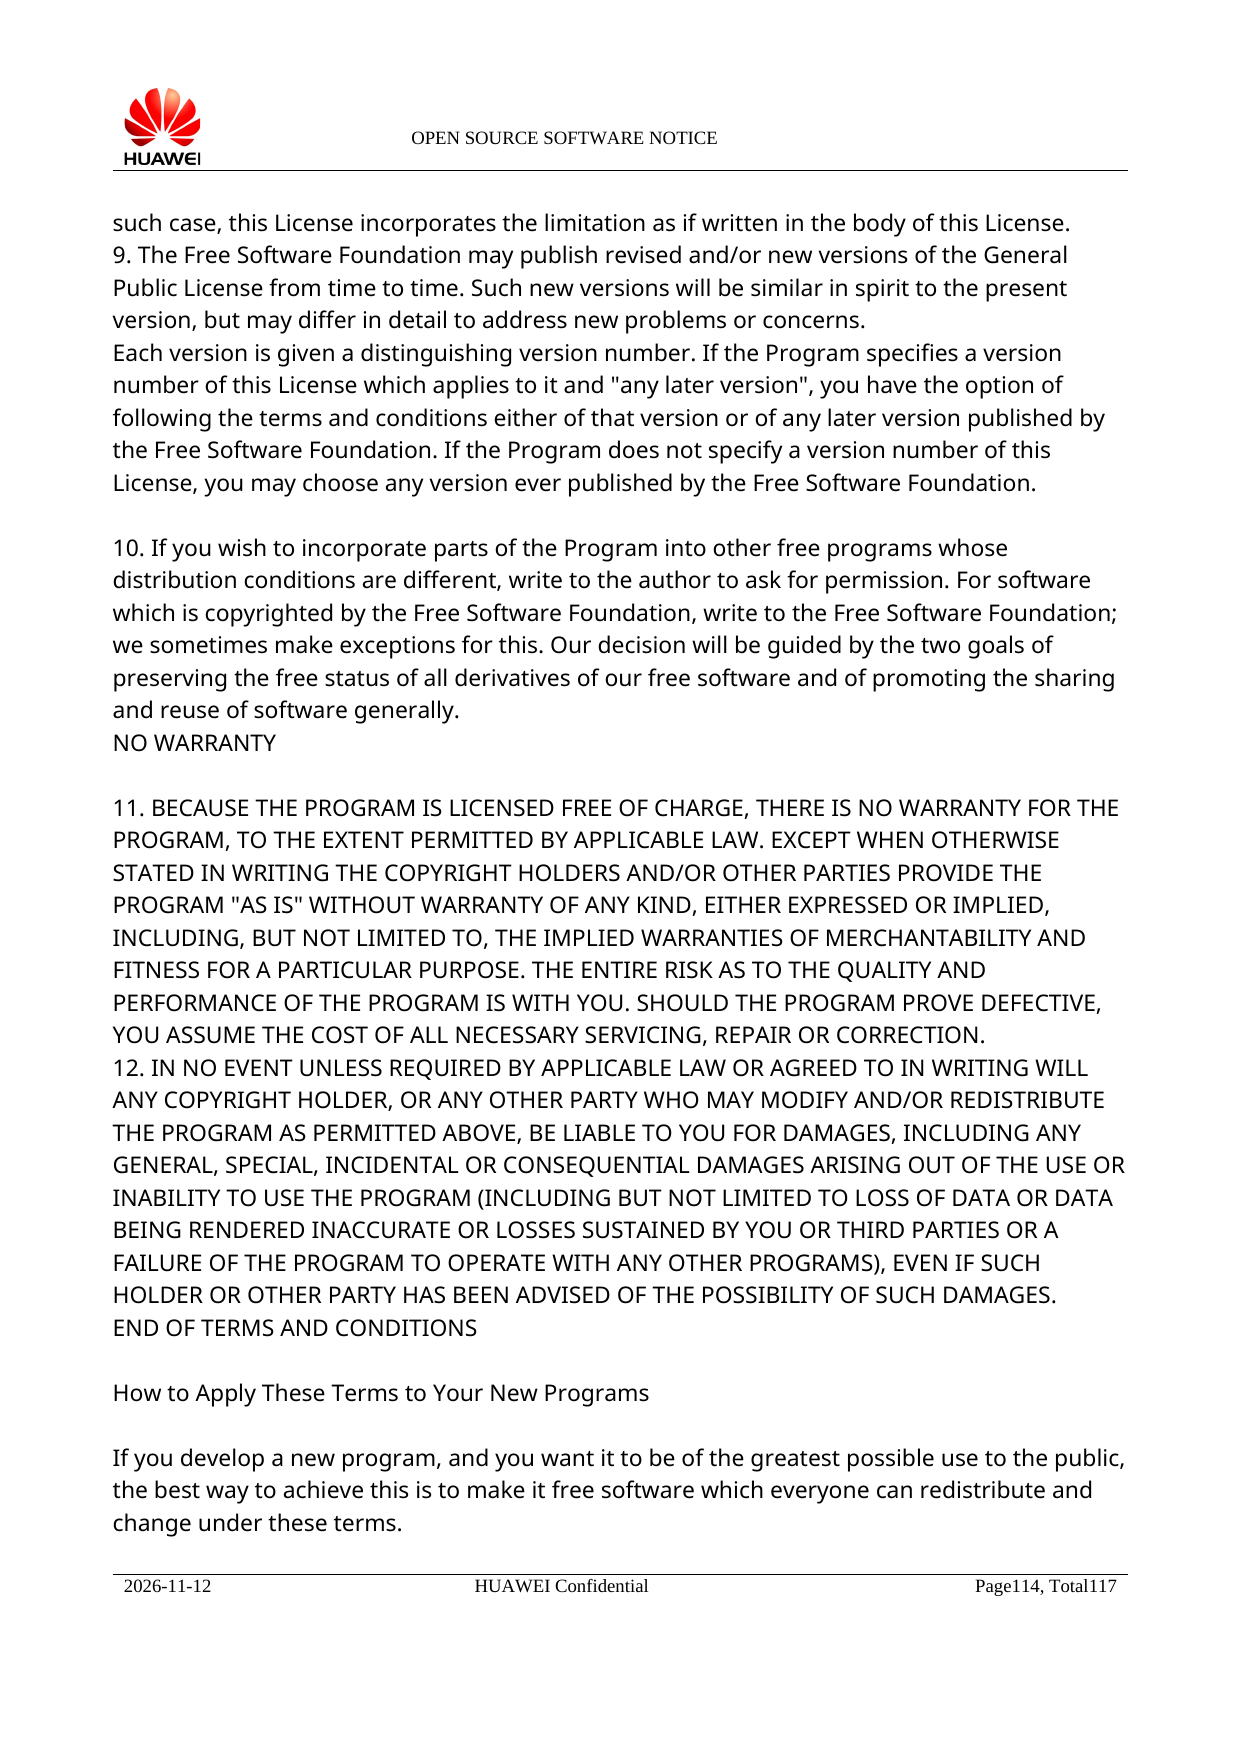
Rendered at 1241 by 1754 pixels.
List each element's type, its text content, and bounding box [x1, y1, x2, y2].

text NO WARRANTY [112, 726, 1128, 759]
text How to Apply These Terms to Your New Programs [112, 1376, 1128, 1409]
picture [124, 88, 201, 165]
text 10. If you wish to incorporate parts of the Program into other free programs whose distribution conditions are different, write to the author to ask for permission. For software which is copyrighted by the Free Software Foundation, write to the Free Software Foundation; we sometimes make exceptions for this. Our decision will be guided by the two goals of preserving the free status of all derivatives of our free software and of promoting the sharing and reuse of software generally. [112, 531, 1128, 726]
text END OF TERMS AND CONDITIONS [112, 1311, 1128, 1344]
text 9. The Free Software Foundation may publish revised and/or new versions of the General Public License from time to time. Such new versions will be similar in spirit to the present version, but may differ in detail to address new problems or concerns. [112, 239, 1128, 336]
text 12. IN NO EVENT UNLESS REQUIRED BY APPLICABLE LAW OR AGREED TO IN WRITING WILL ANY COPYRIGHT HOLDER, OR ANY OTHER PARTY WHO MAY MODIFY AND/OR REDISTRIBUTE THE PROGRAM AS PERMITTED ABOVE, BE LIABLE TO YOU FOR DAMAGES, INCLUDING ANY GENERAL, SPECIAL, INCIDENTAL OR CONSEQUENTIAL DAMAGES ARISING OUT OF THE USE OR INABILITY TO USE THE PROGRAM (INCLUDING BUT NOT LIMITED TO LOSS OF DATA OR DATA BEING RENDERED INACCURATE OR LOSSES SUSTAINED BY YOU OR THIRD PARTIES OR A FAILURE OF THE PROGRAM TO OPERATE WITH ANY OTHER PROGRAMS), EVEN IF SUCH HOLDER OR OTHER PARTY HAS BEEN ADVISED OF THE POSSIBILITY OF SUCH DAMAGES. [112, 1051, 1128, 1311]
text If you develop a new program, and you want it to be of the greatest possible use to the public, the best way to achieve this is to make it free software which everyone can redistribute and change under these terms. [112, 1441, 1128, 1539]
text 11. BECAUSE THE PROGRAM IS LICENSED FREE OF CHARGE, THERE IS NO WARRANTY FOR THE PROGRAM, TO THE EXTENT PERMITTED BY APPLICABLE LAW. EXCEPT WHEN OTHERWISE STATED IN WRITING THE COPYRIGHT HOLDERS AND/OR OTHER PARTIES PROVIDE THE PROGRAM "AS IS" WITHOUT WARRANTY OF ANY KIND, EITHER EXPRESSED OR IMPLIED, INCLUDING, BUT NOT LIMITED TO, THE IMPLIED WARRANTIES OF MERCHANTABILITY AND FITNESS FOR A PARTICULAR PURPOSE. THE ENTIRE RISK AS TO THE QUALITY AND PERFORMANCE OF THE PROGRAM IS WITH YOU. SHOULD THE PROGRAM PROVE DEFECTIVE, YOU ASSUME THE COST OF ALL NECESSARY SERVICING, REPAIR OR CORRECTION. [112, 791, 1128, 1051]
text Each version is given a distinguishing version number. If the Program specifies a version number of this License which applies to it and "any later version", you have the option of following the terms and conditions either of that version or of any later version published by the Free Software Foundation. If the Program does not specify a version number of this License, you may choose any version ever published by the Free Software Foundation. [112, 336, 1128, 499]
